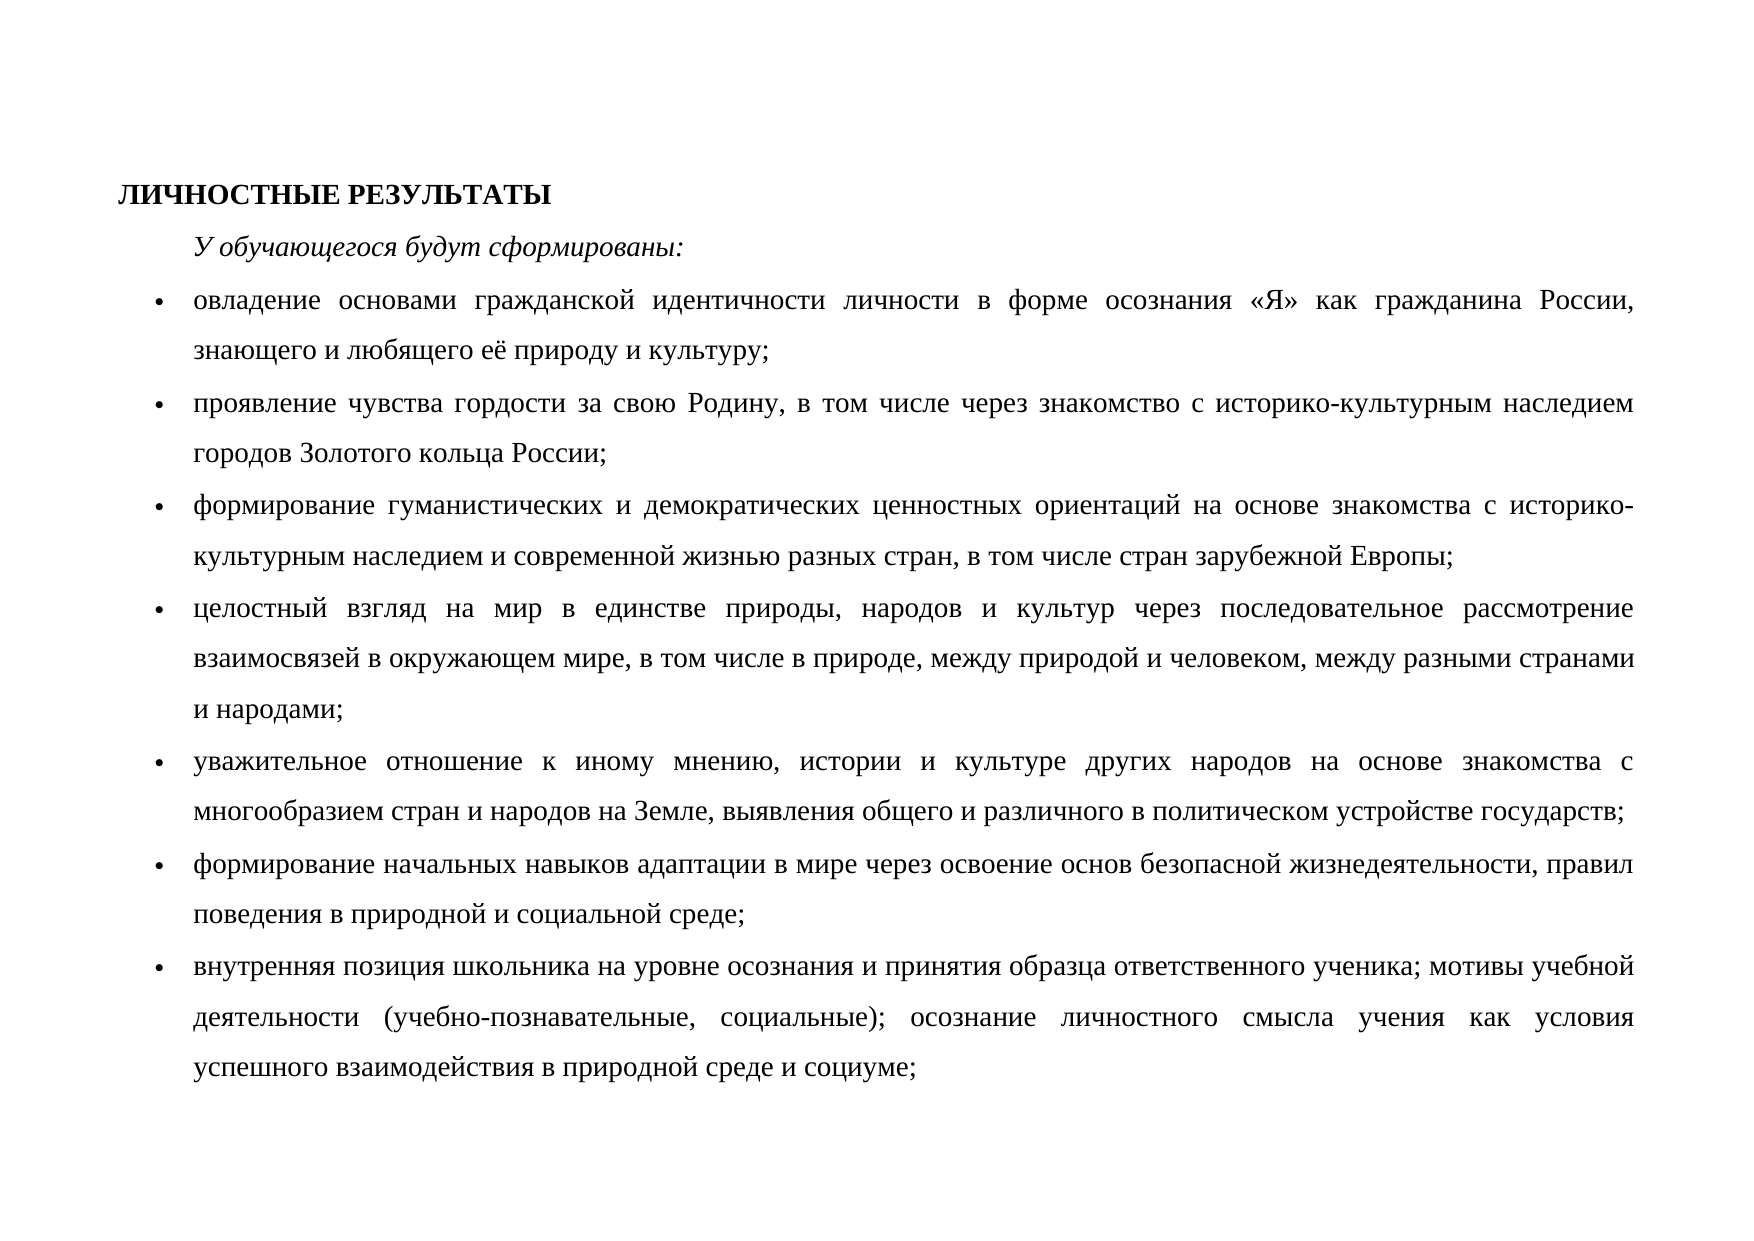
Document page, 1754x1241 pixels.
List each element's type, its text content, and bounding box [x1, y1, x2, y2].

text ЛИЧНОСТНЫЕ РЕЗУЛЬТАТЫ [118, 177, 1636, 211]
list уважительное отношение к иному мнению, истории и культуре других народов на основе знакомства с многообразием стран и народов на Земле, выявления общего и различного в политическом устройстве государств; [156, 743, 1636, 827]
text У обучающегося будут сформированы: [118, 229, 1636, 263]
list проявление чувства гордости за свою Родину, в том числе через знакомство с историко-культурным наследием городов Золотого кольца России; [156, 385, 1636, 468]
list овладение основами гражданской идентичности личности в форме осознания «Я» как гражданина России, знающего и любящего её природу и культуру; [156, 282, 1636, 366]
list формирование гуманистических и демократических ценностных ориентаций на основе знакомства с историко-культурным наследием и современной жизнью разных стран, в том числе стран зарубежной Европы; [156, 487, 1636, 571]
list формирование начальных навыков адаптации в мире через освоение основ безопасной жизнедеятельности, правил поведения в природной и социальной среде; [156, 846, 1636, 930]
list внутренняя позиция школьника на уровне осознания и принятия образца ответственного ученика; мотивы учебной деятельности (учебно-познавательные, социальные); осознание личностного смысла учения как условия успешного взаимодействия в природной среде и социуме; [156, 948, 1636, 1083]
list целостный взгляд на мир в единстве природы, народов и культур через последовательное рассмотрение взаимосвязей в окружающем мире, в том числе в природе, между природой и человеком, между разными странами и народами; [156, 590, 1636, 724]
